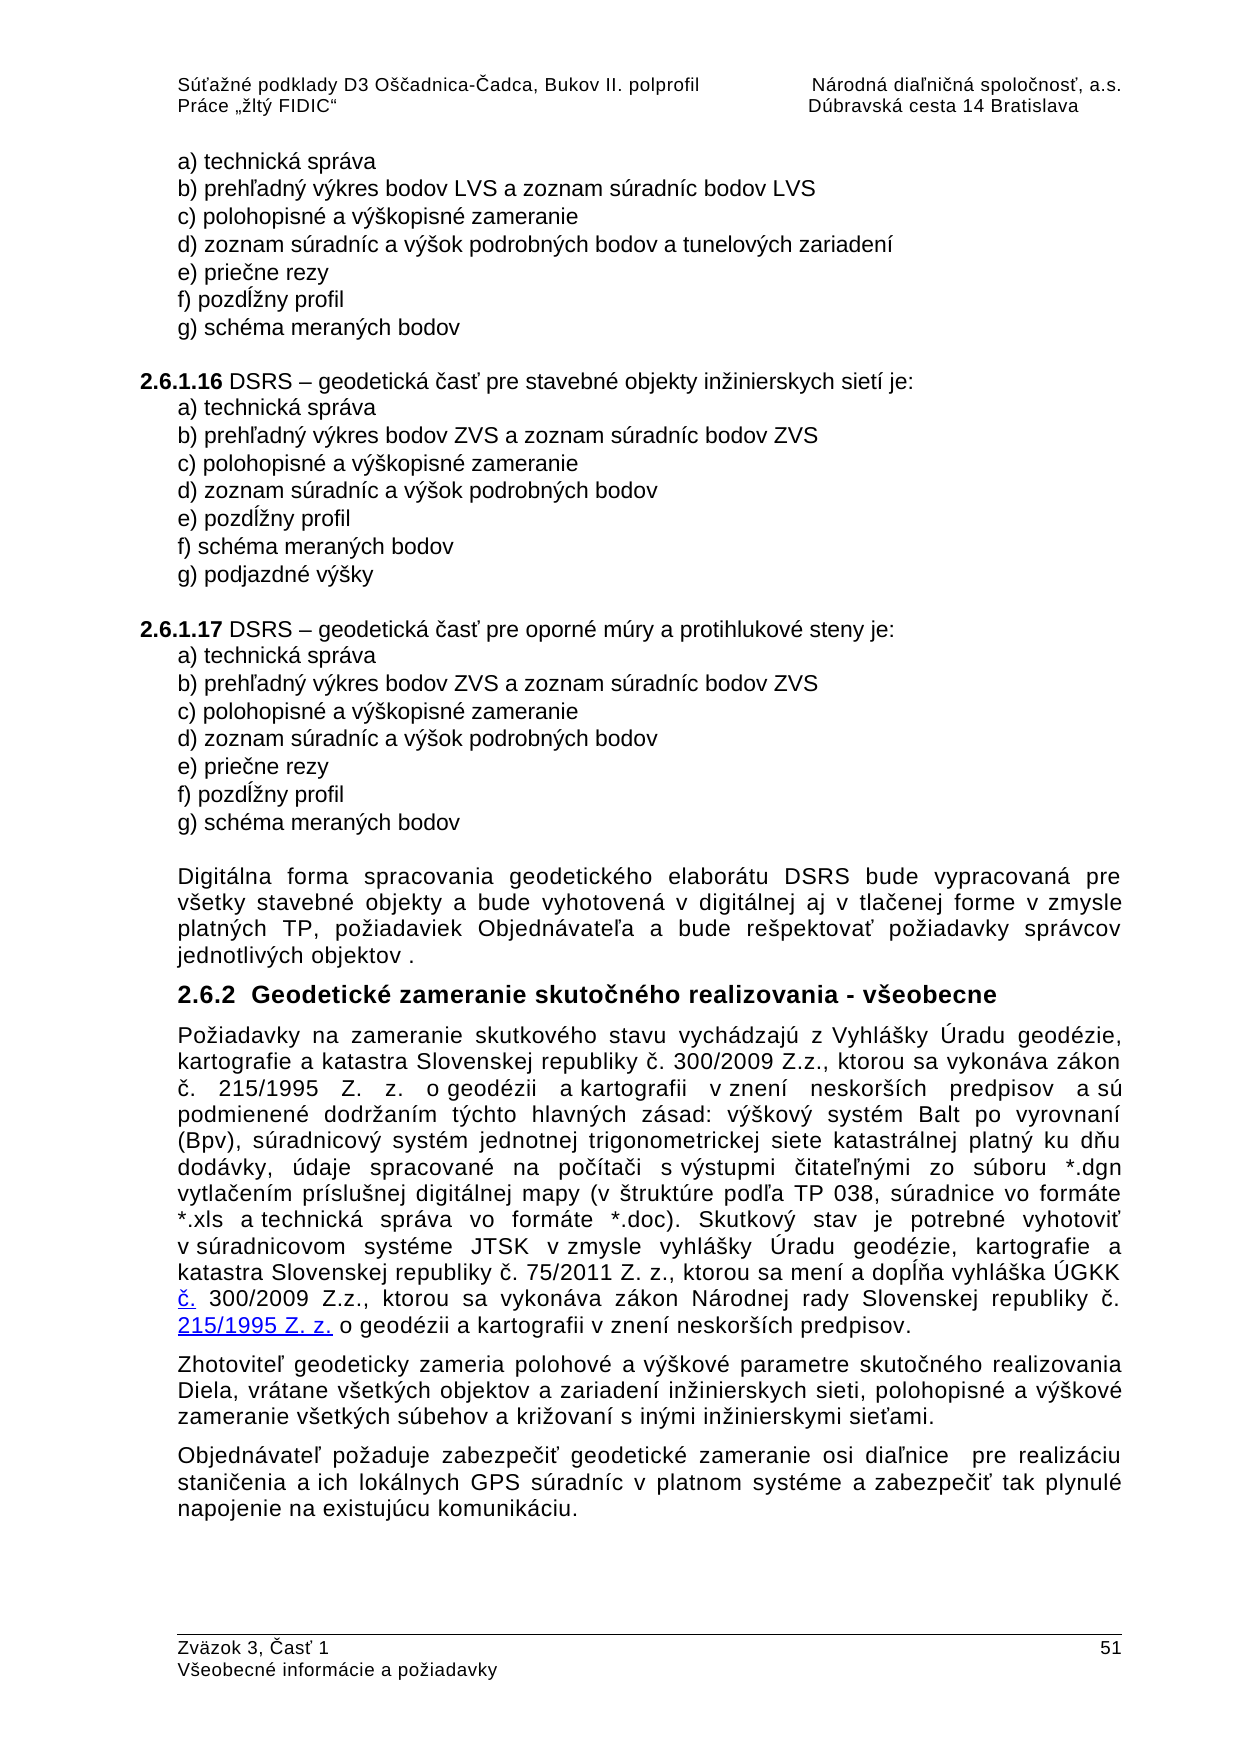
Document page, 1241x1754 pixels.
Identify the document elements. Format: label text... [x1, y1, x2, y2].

text e) priečne rezy [177, 258, 1122, 285]
text c) polohopisné a výškopisné zameranie [177, 698, 1122, 724]
text 2.6.1.17 DSRS – geodetická časť pre oporné múry a protihlukové steny je: [140, 616, 1122, 642]
subtitle 2.6.2 Geodetické zameranie skutočného realizovania - všeobecne [177, 981, 1122, 1009]
text d) zoznam súradníc a výšok podrobných bodov a tunelových zariadení [177, 231, 1122, 257]
text Digitálna forma spracovania geodetického elaborátu DSRS bude vypracovaná pre všetky stavebné objekty a bude vyhotovená v digitálnej aj v tlačenej forme v zmysle platných TP, požiadaviek Objednávateľa a bude rešpektovať požiadavky správcov jednotlivých objektov . [177, 863, 1122, 968]
text c) polohopisné a výškopisné zameranie [177, 450, 1122, 476]
text Požiadavky na zameranie skutkového stavu vychádzajú z Vyhlášky Úradu geodézie, kartografie a katastra Slovenskej republiky č. 300/2009 Z.z., ktorou sa vykonáva zákon č. 215/1995 Z. z. o geodézii a kartografii v znení neskorších predpisov a sú podmienené dodržaním týchto hlavných zásad: výškový systém Balt po vyrovnaní (Bpv), súradnicový systém jednotnej trigonometrickej siete katastrálnej platný ku dňu dodávky, údaje spracované na počítači s výstupmi čitateľnými zo súboru *.dgn vytlačením príslušnej digitálnej mapy (v štruktúre podľa TP 038, súradnice vo formáte *.xls a technická správa vo formáte *.doc). Skutkový stav je potrebné vyhotoviť v súradnicovom systéme JTSK v zmysle vyhlášky Úradu geodézie, kartografie a katastra Slovenskej republiky č. 75/2011 Z. z., ktorou sa mení a dopĺňa vyhláška ÚGKK č. 300/2009 Z.z., ktorou sa vykonáva zákon Národnej rady Slovenskej republiky č. 215/1995 Z. z. o geodézii a kartografii v znení neskorších predpisov. [177, 1022, 1122, 1338]
text e) priečne rezy [177, 753, 1122, 779]
text a) technická správa [177, 642, 1122, 669]
text b) prehľadný výkres bodov ZVS a zoznam súradníc bodov ZVS [177, 670, 1122, 696]
text b) prehľadný výkres bodov ZVS a zoznam súradníc bodov ZVS [177, 422, 1122, 448]
text Objednávateľ požaduje zabezpečiť geodetické zameranie osi diaľnice pre realizáciu staničenia a ich lokálnych GPS súradníc v platnom systéme a zabezpečiť tak plynulé napojenie na existujúcu komunikáciu. [177, 1442, 1122, 1521]
text g) schéma meraných bodov [177, 808, 1122, 835]
text c) polohopisné a výškopisné zameranie [177, 203, 1122, 229]
text f) pozdĺžny profil [177, 286, 1122, 312]
text g) schéma meraných bodov [177, 314, 1122, 340]
text a) technická správa [177, 148, 1122, 174]
text f) pozdĺžny profil [177, 781, 1122, 807]
text a) technická správa [177, 394, 1122, 421]
text g) podjazdné výšky [177, 561, 1122, 587]
text Zhotoviteľ geodeticky zameria polohové a výškové parametre skutočného realizovania Diela, vrátane všetkých objektov a zariadení inžinierskych sieti, polohopisné a výškové zameranie všetkých súbehov a križovaní s inými inžinierskymi sieťami. [177, 1351, 1122, 1429]
text f) schéma meraných bodov [177, 533, 1122, 559]
text 2.6.1.16 DSRS – geodetická časť pre stavebné objekty inžinierskych sietí je: [140, 368, 1122, 394]
text b) prehľadný výkres bodov LVS a zoznam súradníc bodov LVS [177, 175, 1122, 202]
text e) pozdĺžny profil [177, 505, 1122, 531]
text d) zoznam súradníc a výšok podrobných bodov [177, 477, 1122, 504]
text d) zoznam súradníc a výšok podrobných bodov [177, 725, 1122, 752]
